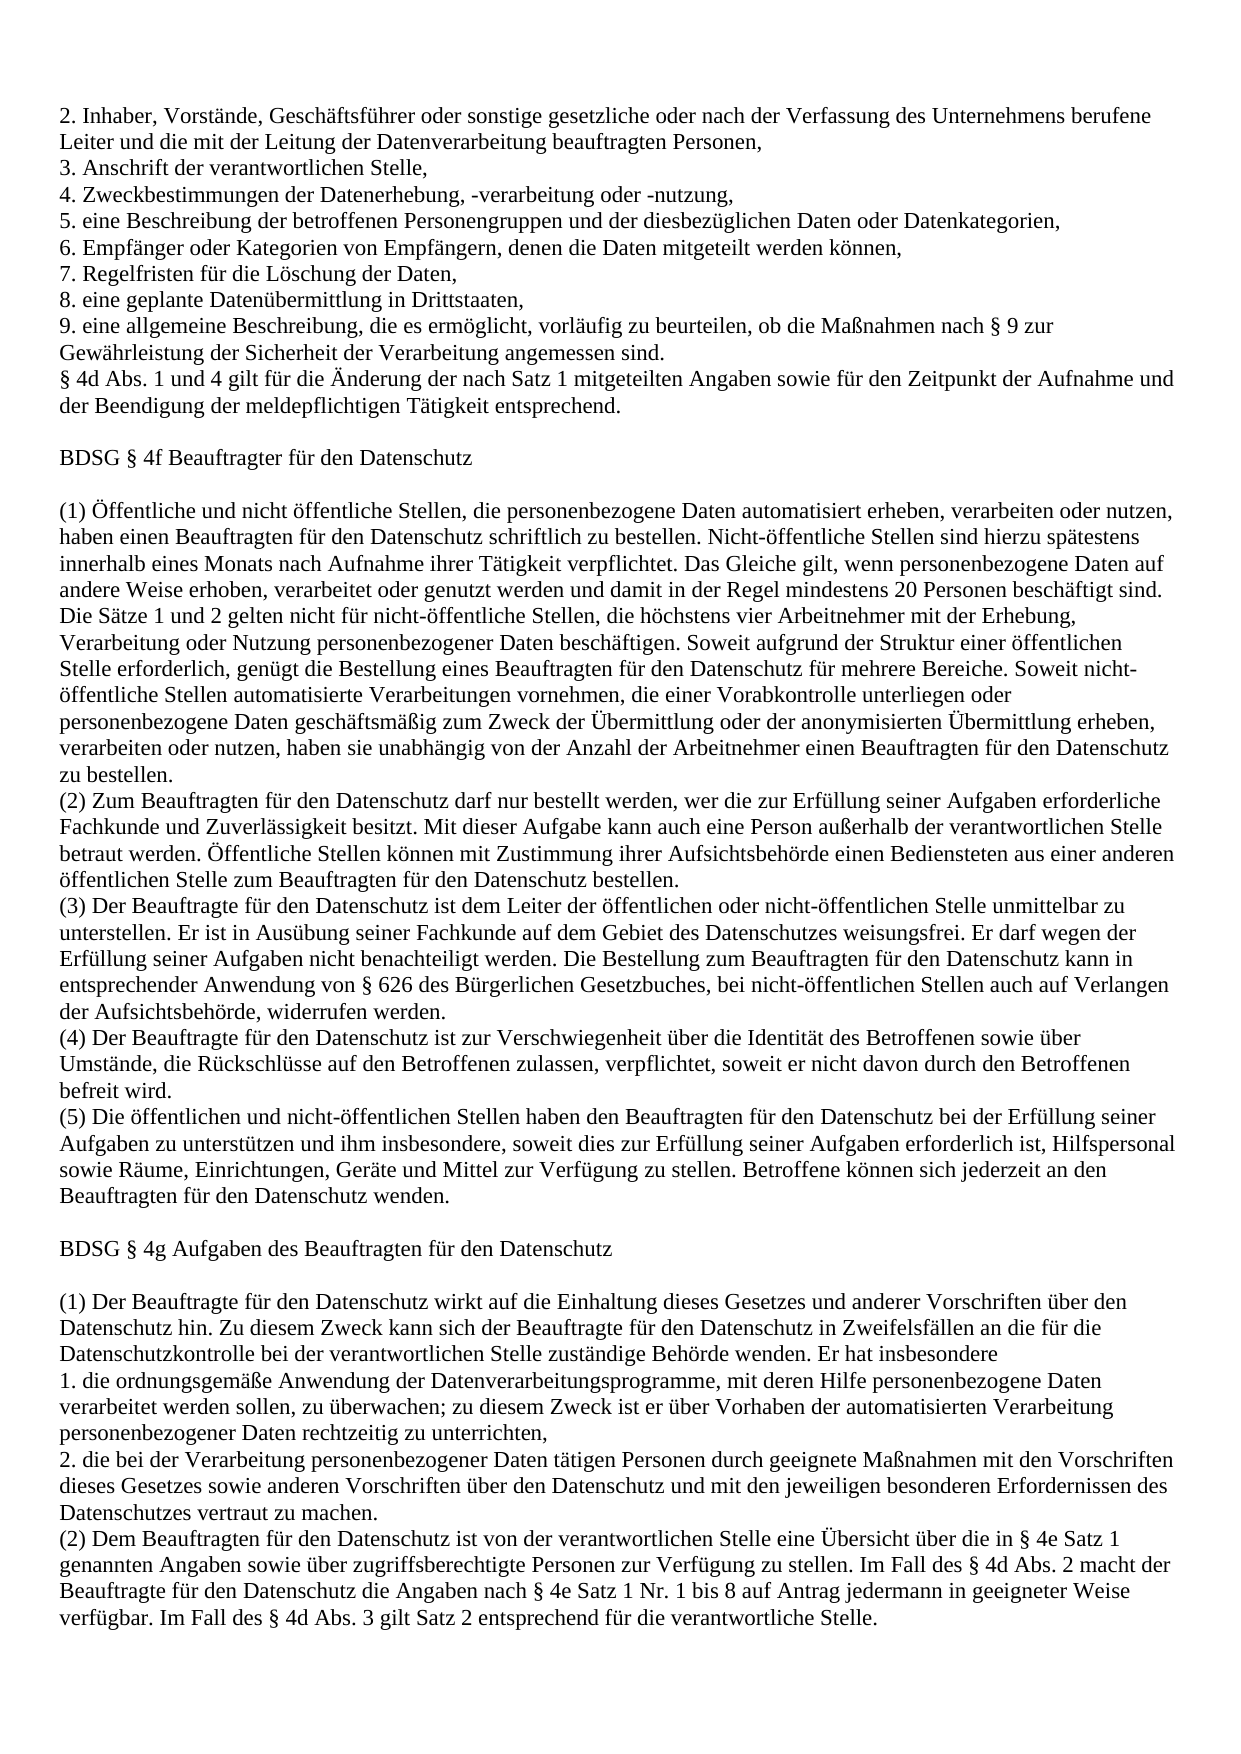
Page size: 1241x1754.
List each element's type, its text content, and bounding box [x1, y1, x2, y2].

text BDSG § 4f Beauftragter für den Datenschutz [59, 444, 1181, 471]
text 2. die bei der Verarbeitung personenbezogener Daten tätigen Personen durch geeignete Maßnahmen mit den Vorschriften dieses Gesetzes sowie anderen Vorschriften über den Datenschutz und mit den jeweiligen besonderen Erfordernissen des Datenschutzes vertraut zu machen. [59, 1446, 1181, 1525]
text 2. Inhaber, Vorstände, Geschäftsführer oder sonstige gesetzliche oder nach der Verfassung des Unternehmens berufene Leiter und die mit der Leitung der Datenverarbeitung beauftragten Personen, [59, 102, 1181, 154]
text BDSG § 4g Aufgaben des Beauftragten für den Datenschutz [59, 1235, 1181, 1261]
text (1) Der Beauftragte für den Datenschutz wirkt auf die Einhaltung dieses Gesetzes und anderer Vorschriften über den Datenschutz hin. Zu diesem Zweck kann sich der Beauftragte für den Datenschutz in Zweifelsfällen an die für die Datenschutzkontrolle bei der verantwortlichen Stelle zuständige Behörde wenden. Er hat insbesondere [59, 1288, 1181, 1367]
text 5. eine Beschreibung der betroffenen Personengruppen und der diesbezüglichen Daten oder Datenkategorien, [59, 207, 1181, 233]
text (3) Der Beauftragte für den Datenschutz ist dem Leiter der öffentlichen oder nicht-öffentlichen Stelle unmittelbar zu unterstellen. Er ist in Ausübung seiner Fachkunde auf dem Gebiet des Datenschutzes weisungsfrei. Er darf wegen der Erfüllung seiner Aufgaben nicht benachteiligt werden. Die Bestellung zum Beauftragten für den Datenschutz kann in entsprechender Anwendung von § 626 des Bürgerlichen Gesetzbuches, bei nicht-öffentlichen Stellen auch auf Verlangen der Aufsichtsbehörde, widerrufen werden. [59, 892, 1181, 1024]
text 6. Empfänger oder Kategorien von Empfängern, denen die Daten mitgeteilt werden können, [59, 233, 1181, 260]
text (4) Der Beauftragte für den Datenschutz ist zur Verschwiegenheit über die Identität des Betroffenen sowie über Umstände, die Rückschlüsse auf den Betroffenen zulassen, verpflichtet, soweit er nicht davon durch den Betroffenen befreit wird. [59, 1024, 1181, 1103]
text (2) Zum Beauftragten für den Datenschutz darf nur bestellt werden, wer die zur Erfüllung seiner Aufgaben erforderliche Fachkunde und Zuverlässigkeit besitzt. Mit dieser Aufgabe kann auch eine Person außerhalb der verantwortlichen Stelle betraut werden. Öffentliche Stellen können mit Zustimmung ihrer Aufsichtsbehörde einen Bediensteten aus einer anderen öffentlichen Stelle zum Beauftragten für den Datenschutz bestellen. [59, 787, 1181, 892]
text (1) Öffentliche und nicht öffentliche Stellen, die personenbezogene Daten automatisiert erheben, verarbeiten oder nutzen, haben einen Beauftragten für den Datenschutz schriftlich zu bestellen. Nicht-öffentliche Stellen sind hierzu spätestens innerhalb eines Monats nach Aufnahme ihrer Tätigkeit verpflichtet. Das Gleiche gilt, wenn personenbezogene Daten auf andere Weise erhoben, verarbeitet oder genutzt werden und damit in der Regel mindestens 20 Personen beschäftigt sind. Die Sätze 1 und 2 gelten nicht für nicht-öffentliche Stellen, die höchstens vier Arbeitnehmer mit der Erhebung, Verarbeitung oder Nutzung personenbezogener Daten beschäftigen. Soweit aufgrund der Struktur einer öffentlichen Stelle erforderlich, genügt die Bestellung eines Beauftragten für den Datenschutz für mehrere Bereiche. Soweit nicht-öffentliche Stellen automatisierte Verarbeitungen vornehmen, die einer Vorabkontrolle unterliegen oder personenbezogene Daten geschäftsmäßig zum Zweck der Übermittlung oder der anonymisierten Übermittlung erheben, verarbeiten oder nutzen, haben sie unabhängig von der Anzahl der Arbeitnehmer einen Beauftragten für den Datenschutz zu bestellen. [59, 497, 1181, 787]
text § 4d Abs. 1 und 4 gilt für die Änderung der nach Satz 1 mitgeteilten Angaben sowie für den Zeitpunkt der Aufnahme und der Beendigung der meldepflichtigen Tätigkeit entsprechend. [59, 365, 1181, 418]
text 3. Anschrift der verantwortlichen Stelle, [59, 154, 1181, 181]
text 9. eine allgemeine Beschreibung, die es ermöglicht, vorläufig zu beurteilen, ob die Maßnahmen nach § 9 zur Gewährleistung der Sicherheit der Verarbeitung angemessen sind. [59, 313, 1181, 365]
text 8. eine geplante Datenübermittlung in Drittstaaten, [59, 286, 1181, 313]
text (5) Die öffentlichen und nicht-öffentlichen Stellen haben den Beauftragten für den Datenschutz bei der Erfüllung seiner Aufgaben zu unterstützen und ihm insbesondere, soweit dies zur Erfüllung seiner Aufgaben erforderlich ist, Hilfspersonal sowie Räume, Einrichtungen, Geräte und Mittel zur Verfügung zu stellen. Betroffene können sich jederzeit an den Beauftragten für den Datenschutz wenden. [59, 1103, 1181, 1209]
text 1. die ordnungsgemäße Anwendung der Datenverarbeitungsprogramme, mit deren Hilfe personenbezogene Daten verarbeitet werden sollen, zu überwachen; zu diesem Zweck ist er über Vorhaben der automatisierten Verarbeitung personenbezogener Daten rechtzeitig zu unterrichten, [59, 1367, 1181, 1446]
text (2) Dem Beauftragten für den Datenschutz ist von der verantwortlichen Stelle eine Übersicht über die in § 4e Satz 1 genannten Angaben sowie über zugriffsberechtigte Personen zur Verfügung zu stellen. Im Fall des § 4d Abs. 2 macht der Beauftragte für den Datenschutz die Angaben nach § 4e Satz 1 Nr. 1 bis 8 auf Antrag jedermann in geeigneter Weise verfügbar. Im Fall des § 4d Abs. 3 gilt Satz 2 entsprechend für die verantwortliche Stelle. [59, 1525, 1181, 1630]
text 4. Zweckbestimmungen der Datenerhebung, -verarbeitung oder -nutzung, [59, 181, 1181, 207]
text 7. Regelfristen für die Löschung der Daten, [59, 260, 1181, 286]
